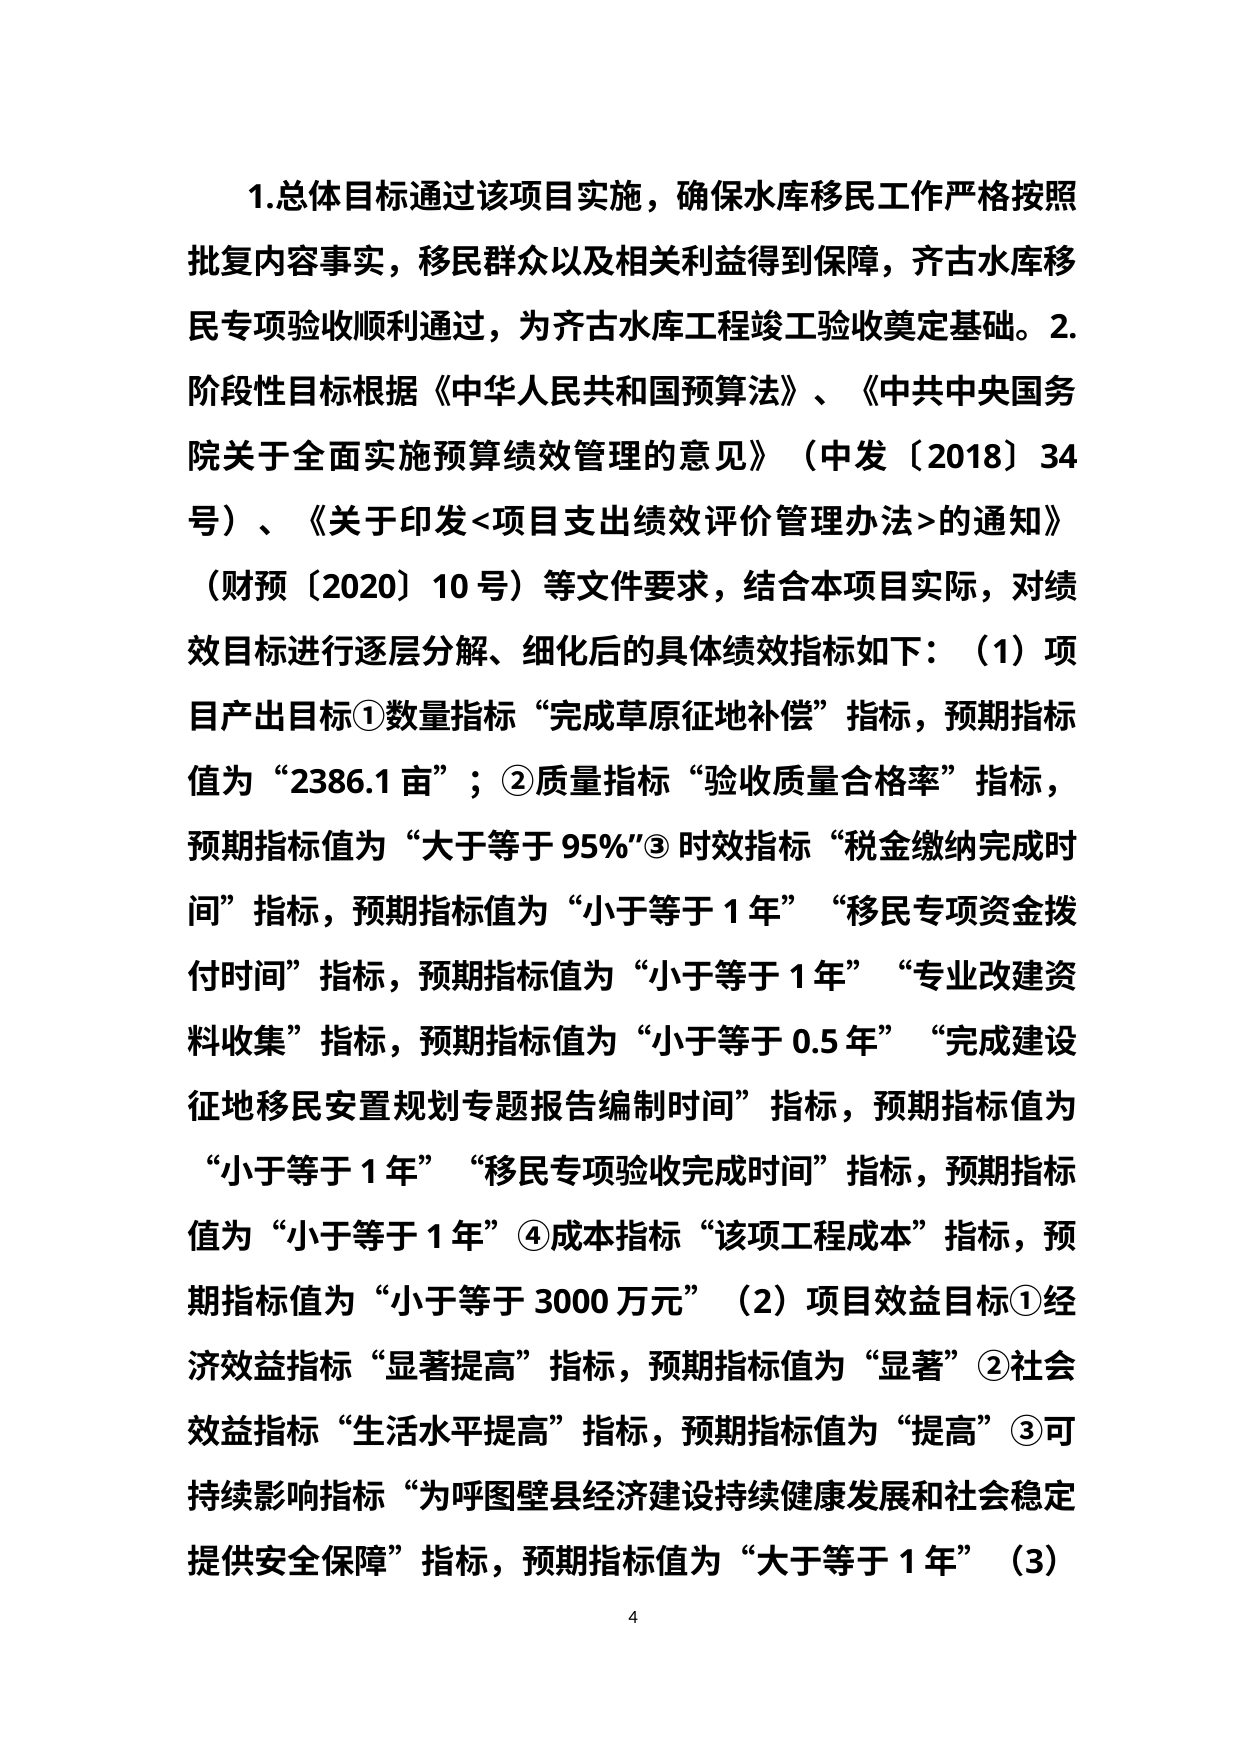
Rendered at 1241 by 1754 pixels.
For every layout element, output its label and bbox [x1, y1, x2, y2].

text [187, 162, 1078, 1592]
